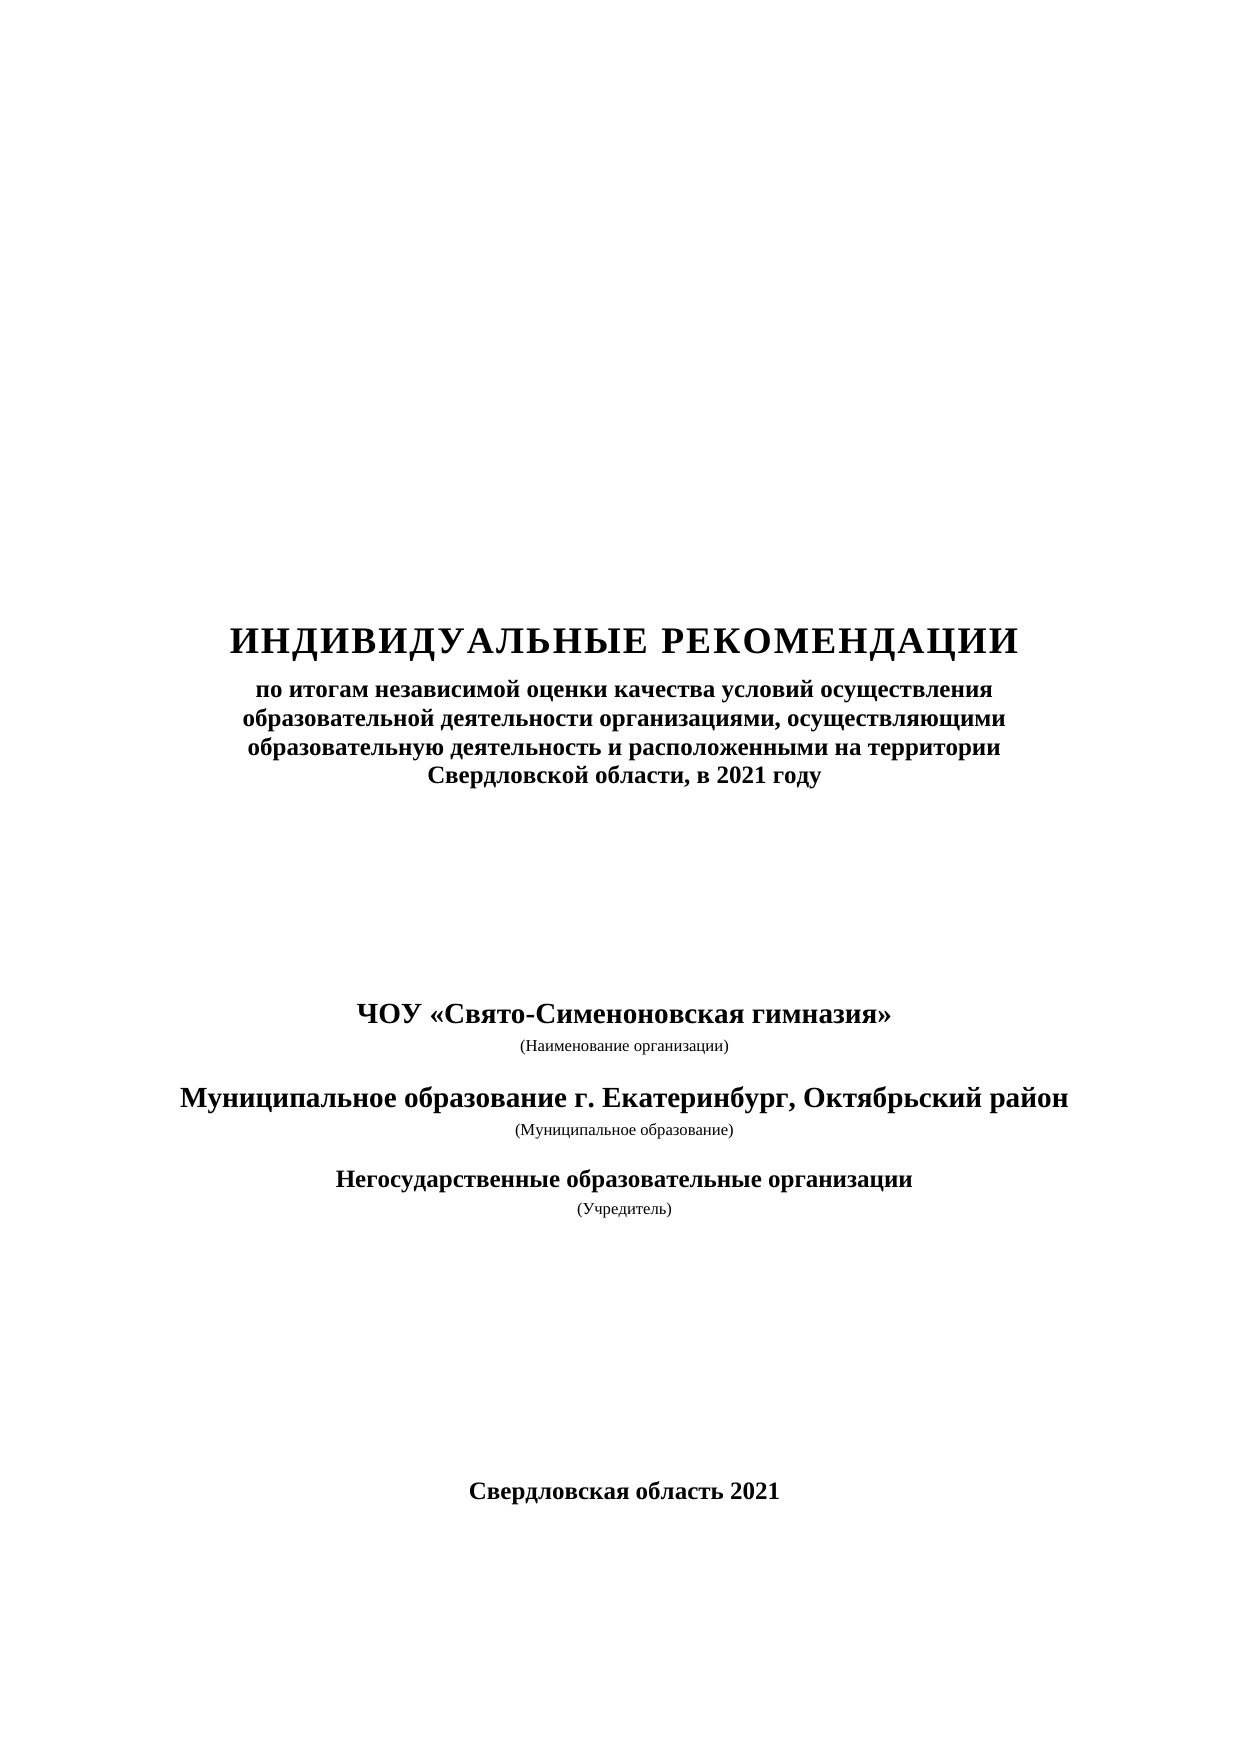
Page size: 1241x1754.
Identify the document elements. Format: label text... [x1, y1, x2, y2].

text по итогам независимой оценки качества условий осуществления образовательной деятельности организациями, осуществляющими образовательную деятельность и расположенными на территории Свердловской области, в 2021 году [177, 674, 1071, 789]
text ИНДИВИДУАЛЬНЫЕ РЕКОМЕНДАЦИИ [177, 619, 1071, 662]
text Свердловская область 2021 [177, 1476, 1071, 1505]
text (Наименование организации) [177, 1036, 1071, 1055]
text (Муниципальное образование) [177, 1120, 1071, 1139]
text Негосударственные образовательные организации [177, 1164, 1071, 1193]
text ЧОУ «Свято-Сименоновская гимназия» [177, 996, 1071, 1030]
text Муниципальное образование г. Екатеринбург, Октябрьский район [177, 1080, 1071, 1114]
text (Учредитель) [177, 1199, 1071, 1218]
